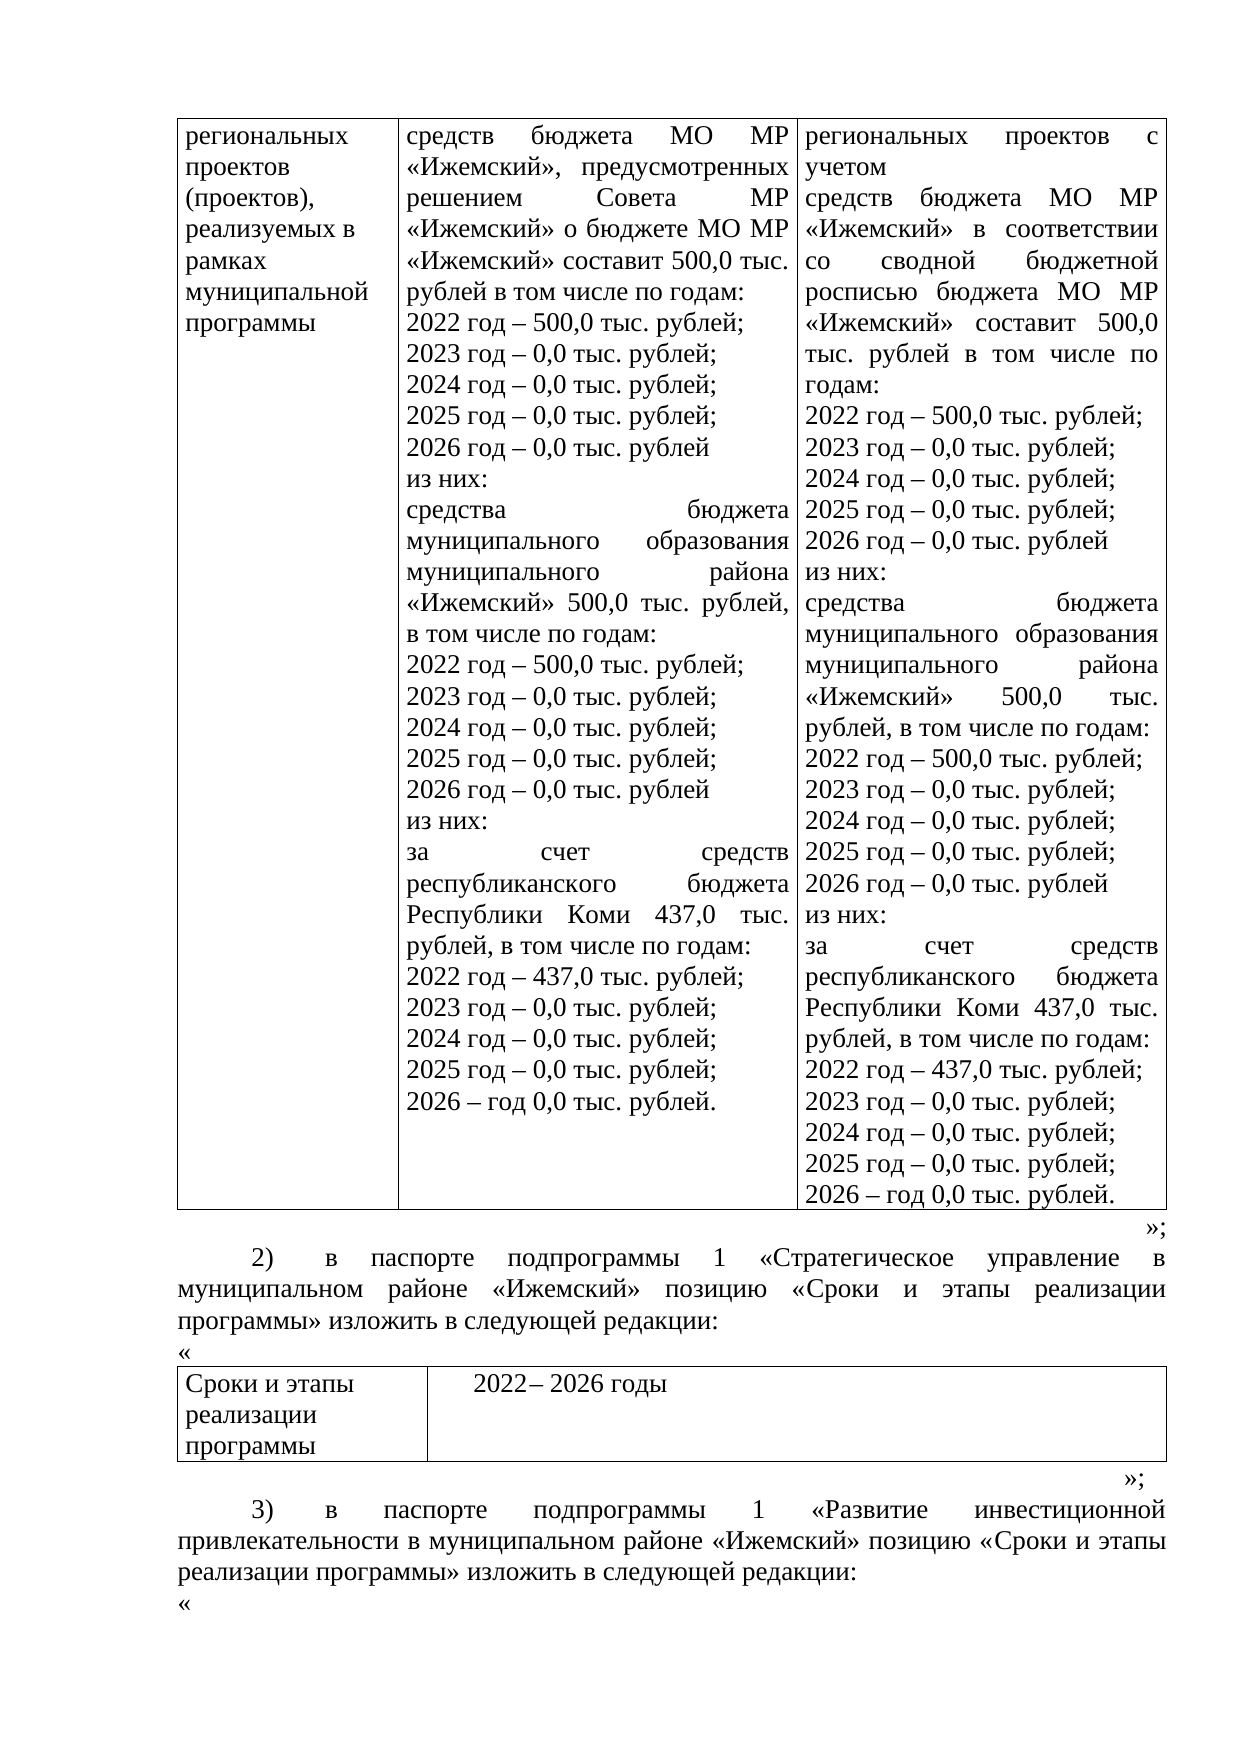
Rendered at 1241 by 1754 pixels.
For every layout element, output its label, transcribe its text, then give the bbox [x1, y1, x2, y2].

text »; [252, 1462, 1167, 1493]
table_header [798, 119, 1166, 1209]
table_header – 2026 годы [428, 1367, 1166, 1461]
text »; [177, 1210, 1167, 1241]
list в паспорте подпрограммы 1 «Развитие инвестиционной привлекательности в муниципальном районе «Ижемский» позицию «Сроки и этапы реализации программы» изложить в следующей редакции: [177, 1493, 1167, 1586]
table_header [178, 119, 398, 1209]
text « [177, 1586, 1167, 1617]
list в паспорте подпрограммы 1 «Стратегическое управление в муниципальном районе «Ижемский» позицию «Сроки и этапы реализации программы» изложить в следующей редакции: [177, 1241, 1167, 1335]
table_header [399, 119, 797, 1209]
table_header Сроки и этапы реализации программы [178, 1367, 427, 1461]
text « [177, 1335, 1167, 1366]
